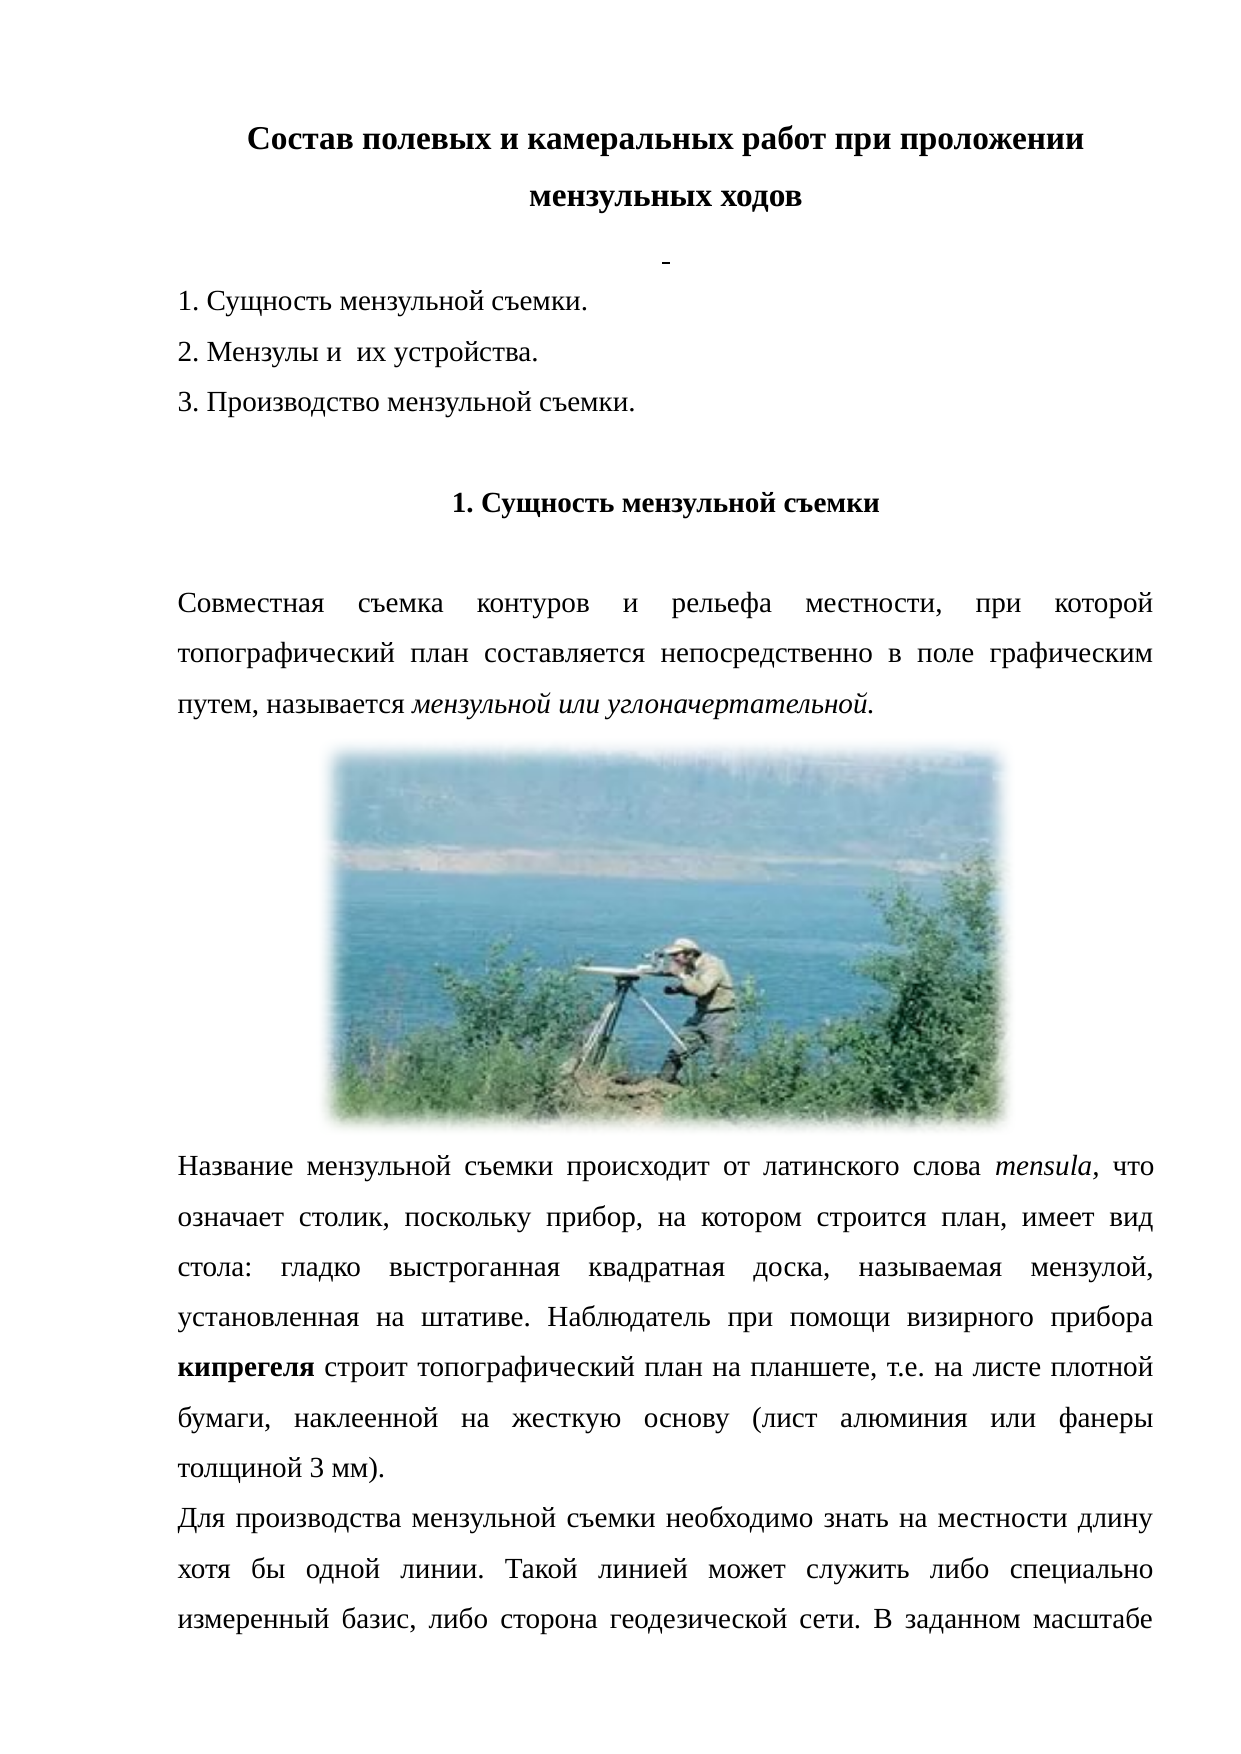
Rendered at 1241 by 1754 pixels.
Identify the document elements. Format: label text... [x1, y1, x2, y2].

picture [345, 765, 987, 1107]
text Совместная съемка контуров и рельефа местности, при которой топографический план составляется непосредственно в поле графическим путем, называется мензульной или углоначертательной. [177, 585, 1154, 719]
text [177, 1501, 1154, 1635]
text Состав полевых и камеральных работ при проложении мензульных ходов [177, 118, 1154, 214]
text 1. Сущность мензульной съемки [177, 485, 1154, 518]
text 2. Мензулы и их устройства. [177, 334, 1154, 367]
text Название мензульной съемки происходит от латинского слова mensula, что означает столик, поскольку прибор, на котором строится план, имеет вид стола: гладко выстроганная квадратная доска, называемая мензулой, установленная на штативе. Наблюдатель при помощи визирного прибора кипрегеля строит топографический план на планшете, т.е. на листе плотной бумаги, наклеенной на жесткую основу (лист алюминия или фанеры толщиной 3 мм). [177, 1148, 1154, 1484]
text 3. Производство мензульной съемки. [177, 384, 1154, 418]
text 1. Сущность мензульной съемки. [177, 283, 1154, 317]
